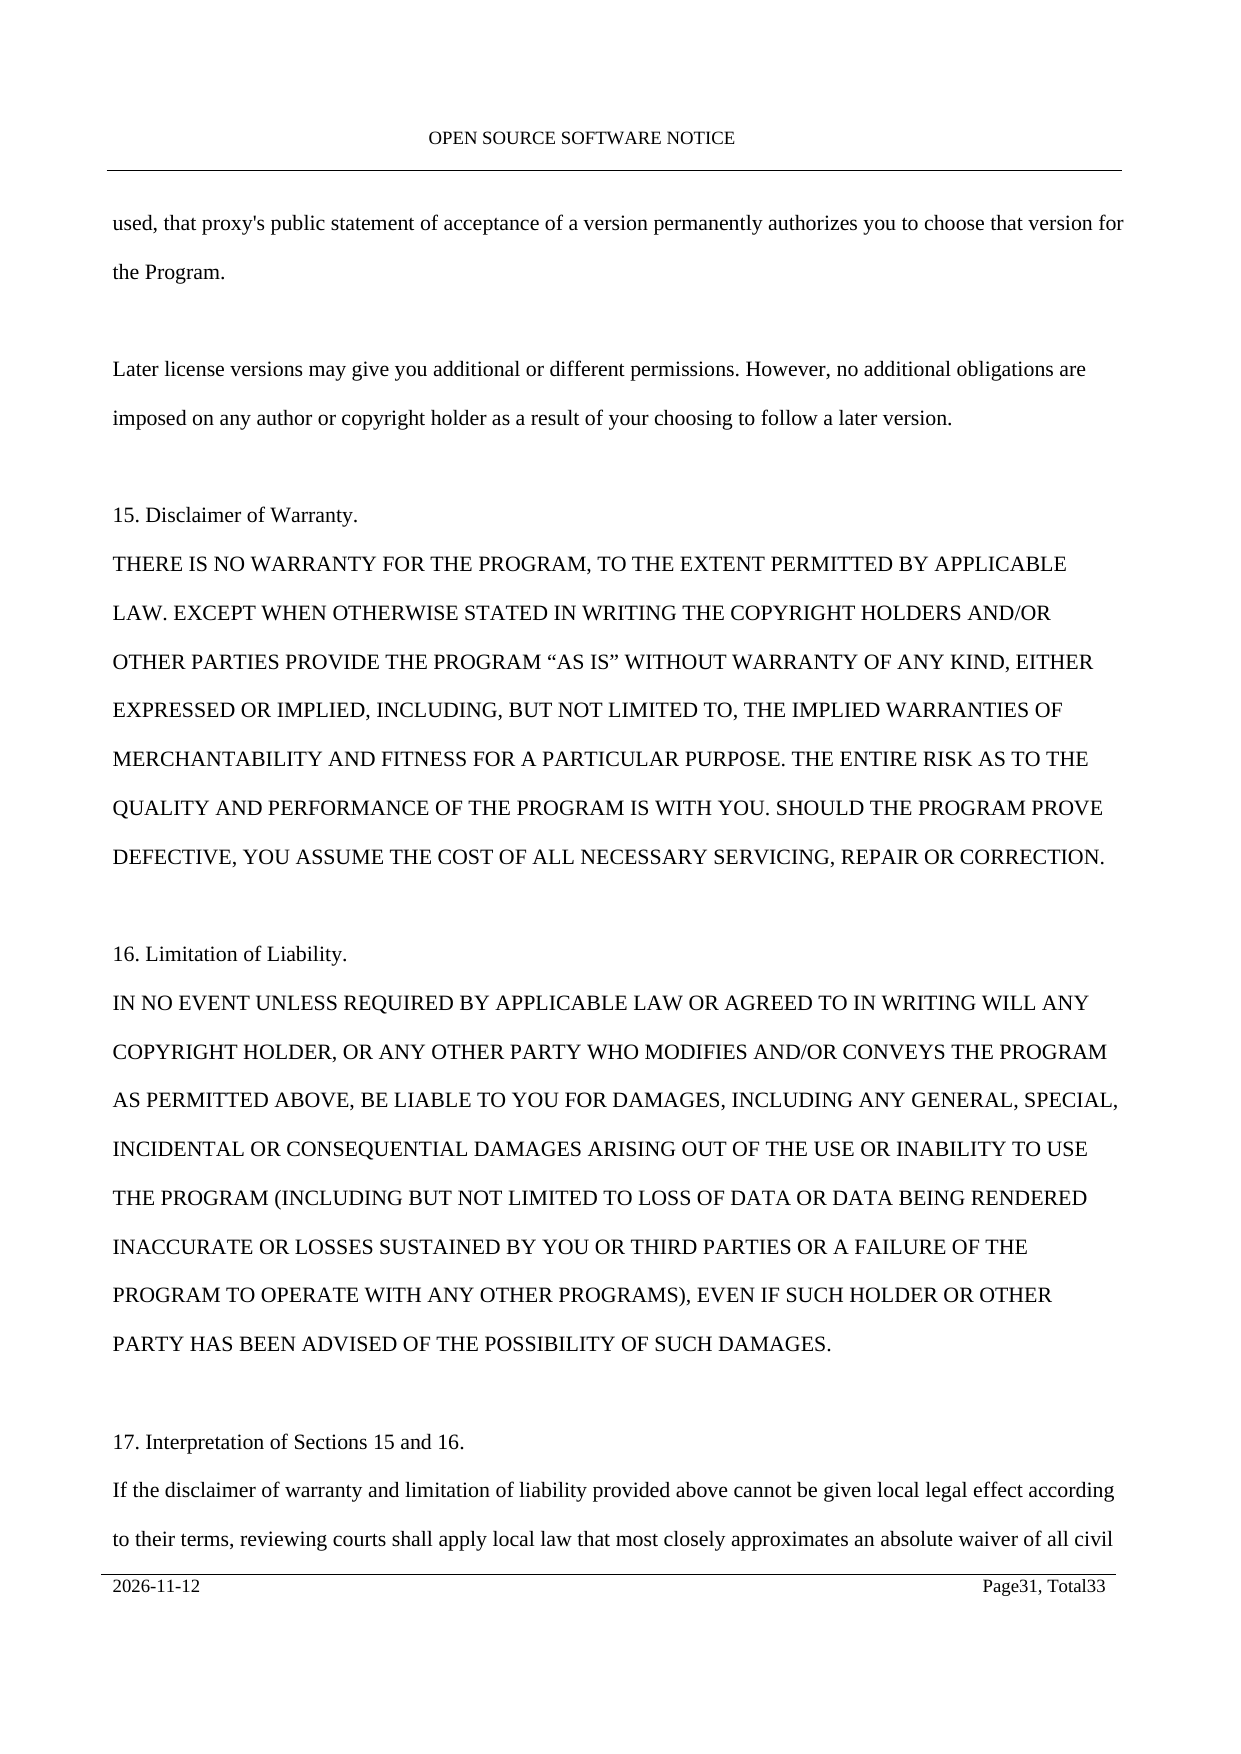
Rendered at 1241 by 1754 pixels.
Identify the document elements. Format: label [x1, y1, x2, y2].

text [112, 206, 1128, 1555]
